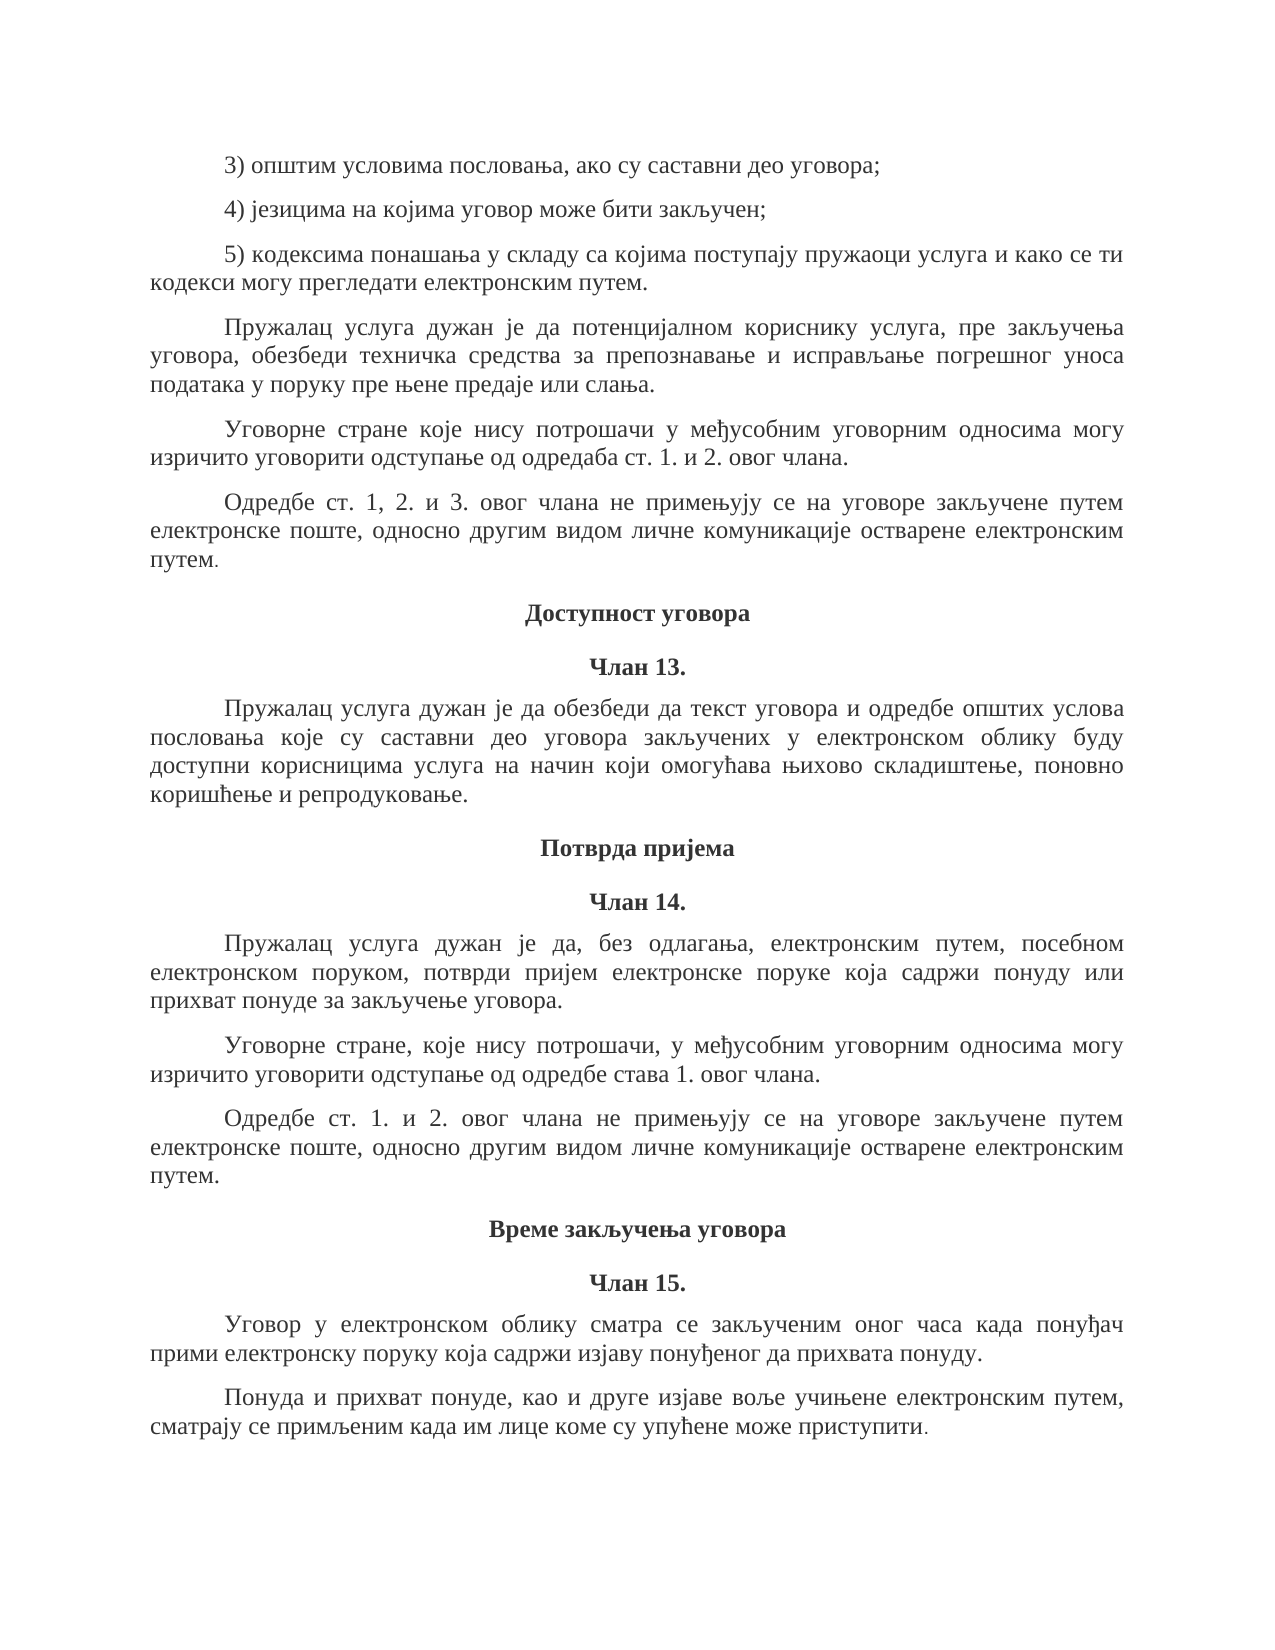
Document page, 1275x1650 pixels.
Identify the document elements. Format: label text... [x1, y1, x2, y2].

text 3) општим условима пословања, ако су саставни део уговора; [150, 150, 1125, 179]
text Доступност уговора [150, 598, 1125, 627]
text Пружалац услуга дужан је да потенцијалном кориснику услуга, пре закључења уговора, обезбеди техничка средства за препознавање и исправљање погрешног уноса података у поруку пре њене предаје или слања. [150, 312, 1125, 398]
text Уговорне стране које нису потрошачи у међусобним уговорним односима могу изричито уговорити одступање од одредаба ст. 1. и 2. овог члана. [150, 414, 1125, 471]
text Потврда пријема [150, 833, 1125, 862]
text Уговорне стране, које нису потрошачи, у међусобним уговорним односима могу изричито уговорити одступање од одредбе става 1. овог члана. [150, 1030, 1125, 1087]
text Члан 13. [150, 652, 1125, 681]
text Уговор у електронском облику сматра се закљученим оног часа када понуђач прими електронску поруку која садржи изјаву понуђеног да прихвата понуду. [150, 1309, 1125, 1367]
text Члан 14. [150, 887, 1125, 916]
text Одредбе ст. 1, 2. и 3. овог члана не примењују се на уговоре закључене путем електронске поште, односно другим видом личне комуникације остварене електронским путем. [150, 487, 1125, 573]
text 4) језицима на којима уговор може бити закључен; [150, 194, 1125, 223]
text Пружалац услуга дужан је да обезбеди да текст уговора и одредбе општих услова пословања које су саставни део уговора закључених у електронском облику буду доступни корисницима услуга на начин који омогућава њихово складиштење, поновно коришћење и репродуковање. [150, 693, 1125, 808]
text Пружалац услуга дужан је да, без одлагања, електронским путем, посебном електронском поруком, потврди пријем електронске поруке која садржи понуду или прихват понуде за закључење уговора. [150, 928, 1125, 1014]
text Члан 15. [150, 1268, 1125, 1297]
text Одредбе ст. 1. и 2. овог члана не примењују се на уговоре закључене путем електронске поште, односно другим видом личне комуникације остварене електронским путем. [150, 1103, 1125, 1189]
text 5) кодексима понашања у складу са којима поступају пружаоци услуга и како се ти кодекси могу прегледати електронским путем. [150, 239, 1125, 296]
text Време закључења уговора [150, 1214, 1125, 1243]
text Понуда и прихват понуде, као и друге изјаве воље учињене електронским путем, сматрају се примљеним када им лице коме су упућене може приступити. [150, 1382, 1125, 1440]
